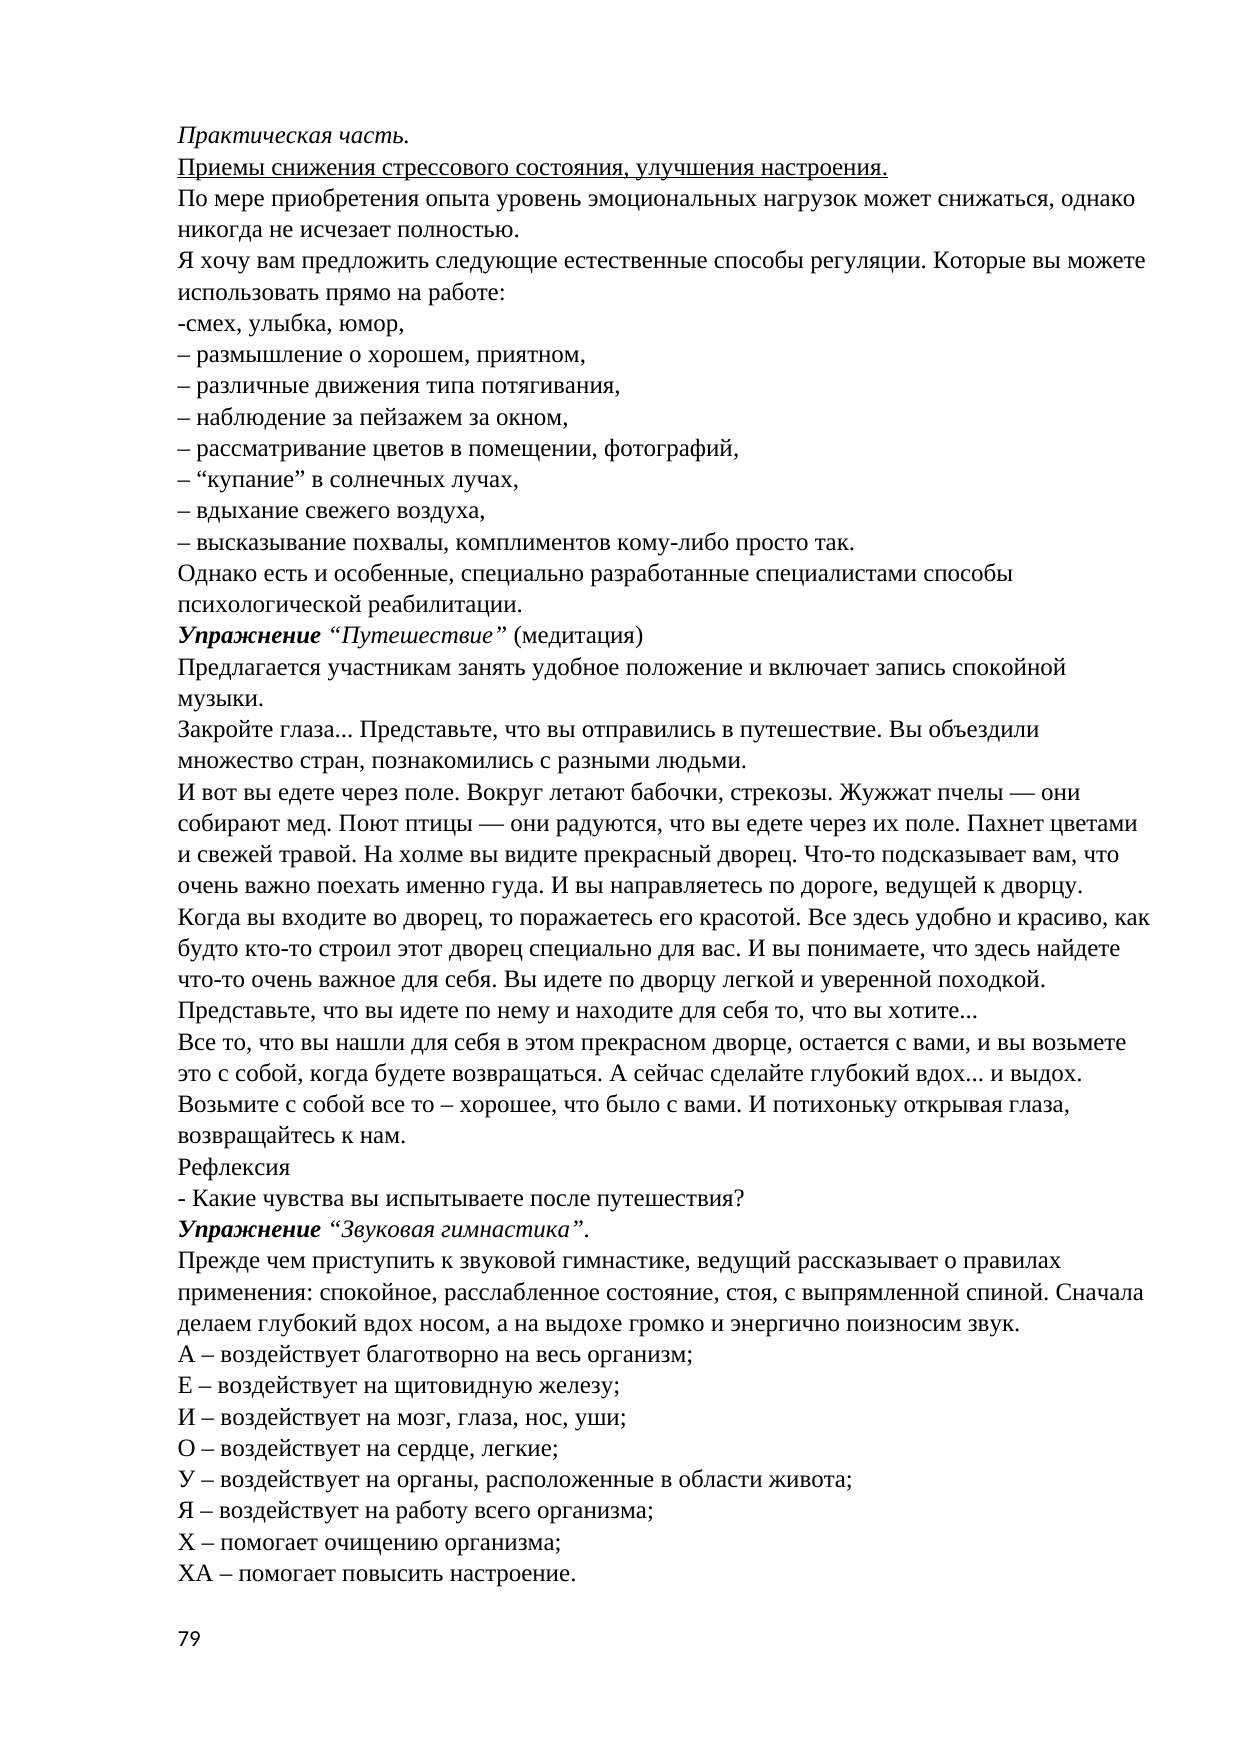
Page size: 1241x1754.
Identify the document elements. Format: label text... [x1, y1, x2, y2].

text Упражнение “Звуковая гимнастика”. [177, 1212, 1152, 1243]
text – “купание” в солнечных лучах, [177, 462, 1152, 493]
text Представьте, что вы идете по нему и находите для себя то, что вы хотите... [177, 993, 1152, 1024]
text – высказывание похвалы, комплиментов кому-либо просто так. [177, 524, 1152, 556]
text ХА – помогает повысить настроение. [177, 1556, 1152, 1587]
text - Какие чувства вы испытываете после путешествия? [177, 1181, 1152, 1212]
text Е – воздействует на щитовидную железу; [177, 1368, 1152, 1399]
text -смех, улыбка, юмор, [177, 306, 1152, 337]
text – вдыхание свежего воздуха, [177, 493, 1152, 524]
text Х – помогает очищению организма; [177, 1524, 1152, 1556]
text Я – воздействует на работу всего организма; [177, 1493, 1152, 1524]
text – наблюдение за пейзажем за окном, [177, 399, 1152, 431]
text И – воздействует на мозг, глаза, нос, уши; [177, 1399, 1152, 1431]
text – рассматривание цветов в помещении, фотографий, [177, 431, 1152, 462]
text Практическая часть. [177, 118, 1152, 149]
text А – воздействует благотворно на весь организм; [177, 1337, 1152, 1368]
text О – воздействует на сердце, легкие; [177, 1431, 1152, 1462]
text – размышление о хорошем, приятном, [177, 337, 1152, 368]
text Упражнение “Путешествие” (медитация) [177, 618, 1152, 649]
text У – воздействует на органы, расположенные в области живота; [177, 1462, 1152, 1493]
text Рефлексия [177, 1149, 1152, 1181]
text Когда вы входите во дворец, то поражаетесь его красотой. Все здесь удобно и красиво, как будто кто-то строил этот дворец специально для вас. И вы понимаете, что здесь найдете что-то очень важное для себя. Вы идете по дворцу легкой и уверенной походкой. [177, 899, 1152, 993]
text И вот вы едете через поле. Вокруг летают бабочки, стрекозы. Жужжат пчелы — они собирают мед. Поют птицы — они радуются, что вы едете через их поле. Пахнет цветами и свежей травой. На холме вы видите прекрасный дворец. Что-то подсказывает вам, что очень важно поехать именно гуда. И вы направляетесь по дороге, ведущей к дворцу. [177, 774, 1152, 899]
text Предлагается участникам занять удобное положение и включает запись спокойной музыки. [177, 649, 1152, 712]
text Я хочу вам предложить следующие естественные способы регуляции. Которые вы можете использовать прямо на работе: [177, 243, 1152, 306]
text Однако есть и особенные, специально разработанные специалистами способы психологической реабилитации. [177, 556, 1152, 618]
text Приемы снижения стрессового состояния, улучшения настроения. [177, 149, 1152, 181]
text – различные движения типа потягивания, [177, 368, 1152, 399]
text Все то, что вы нашли для себя в этом прекрасном дворце, остается с вами, и вы возьмете это с собой, когда будете возвращаться. А сейчас сделайте глубокий вдох... и выдох. Возьмите с собой все то – хорошее, что было с вами. И потихоньку открывая глаза, возвращайтесь к нам. [177, 1024, 1152, 1149]
text По мере приобретения опыта уровень эмоциональных нагрузок может снижаться, однако никогда не исчезает полностью. [177, 181, 1152, 243]
text Прежде чем приступить к звуковой гимнастике, ведущий рассказывает о правилах применения: спокойное, расслабленное состояние, стоя, с выпрямленной спиной. Сначала делаем глубокий вдох носом, а на выдохе громко и энергично поизносим звук. [177, 1243, 1152, 1337]
text Закройте глаза... Представьте, что вы отправились в путешествие. Вы объездили множество стран, познакомились с разными людьми. [177, 712, 1152, 774]
